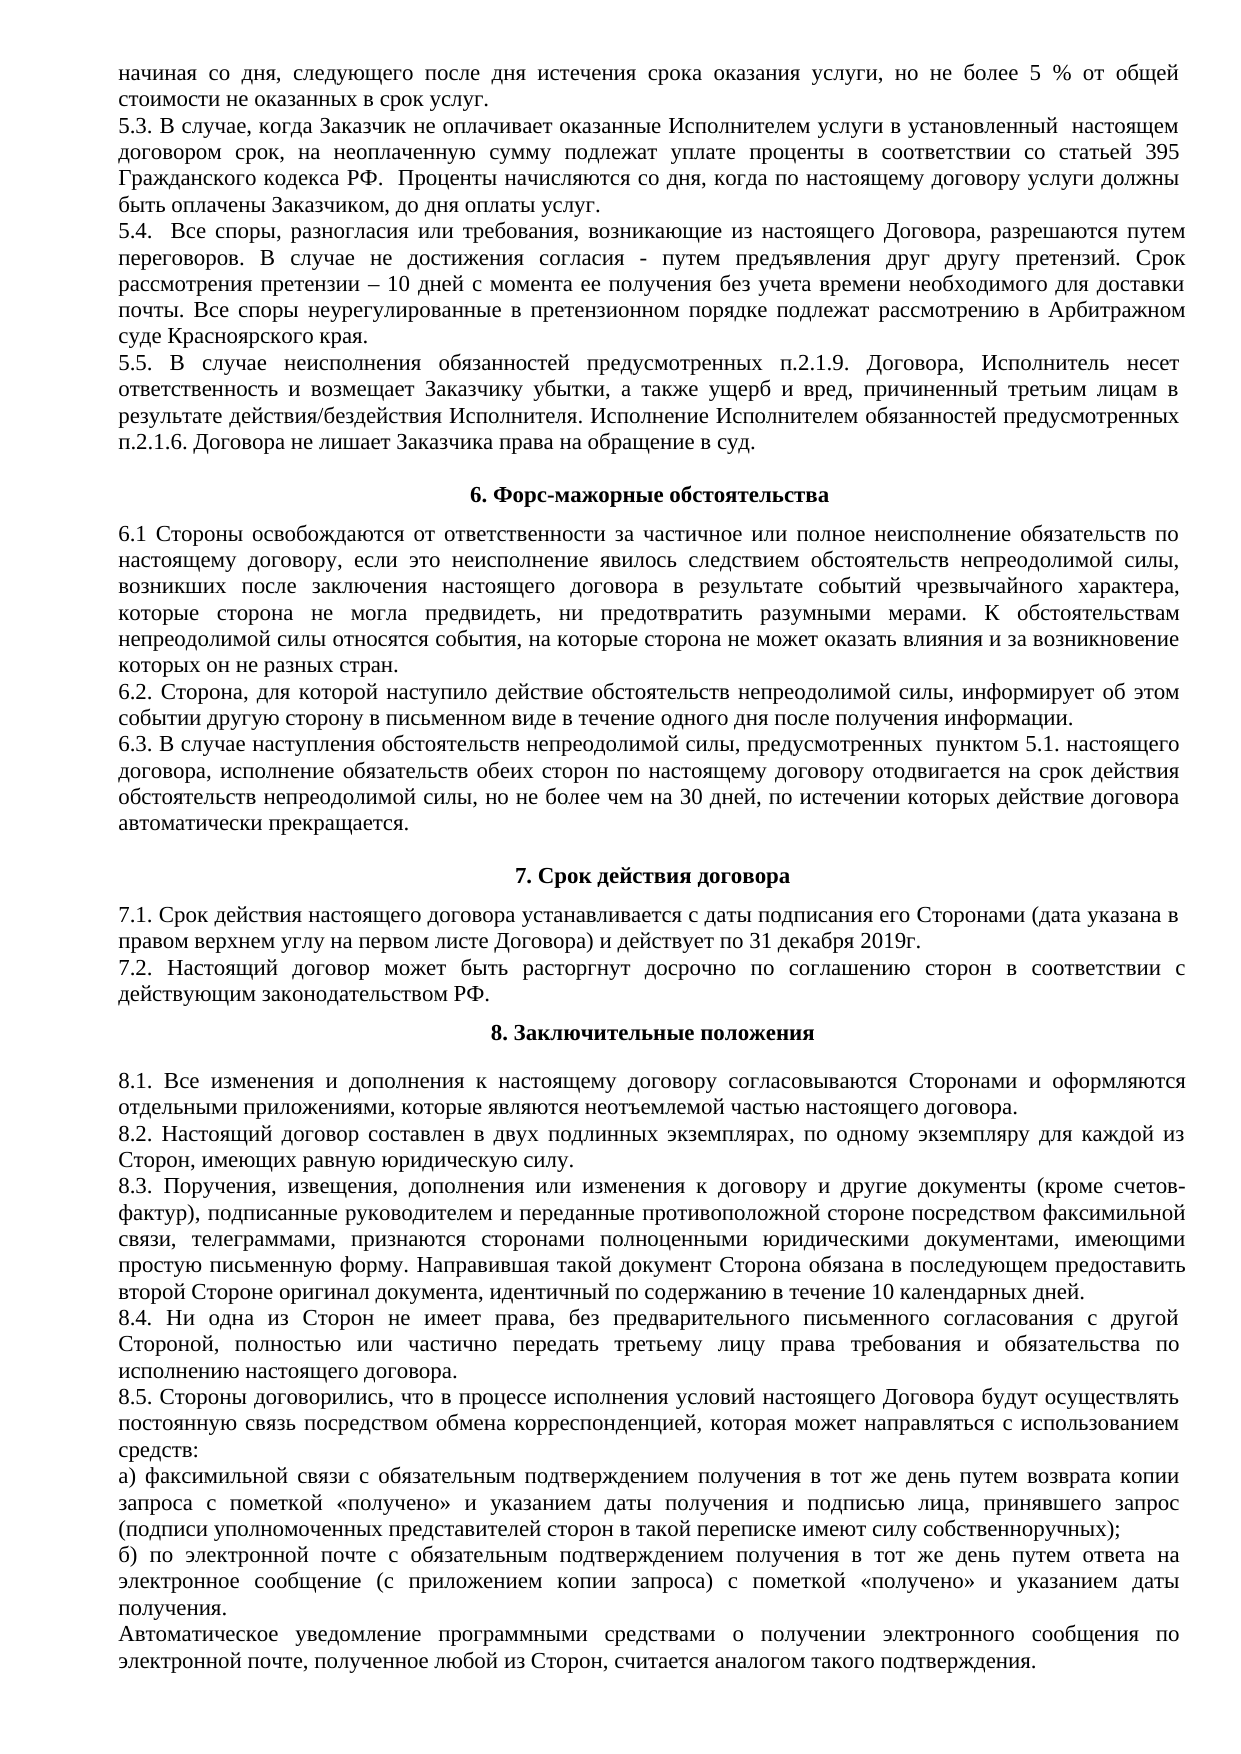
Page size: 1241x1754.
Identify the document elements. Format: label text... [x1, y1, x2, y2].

text 8.1. Все изменения и дополнения к настоящему договору согласовываются Сторонами и оформляются отдельными приложениями, которые являются неотъемлемой частью настоящего договора. [118, 1067, 1187, 1119]
list 7.1. Срок действия настоящего договора устанавливается с даты подписания его Сторонами (дата указана в правом верхнем углу на первом листе Договора) и действует по 31 декабря 2019г. [118, 901, 1181, 954]
text 8.3. Поручения, извещения, дополнения или изменения к договору и другие документы (кроме счетов-фактур), подписанные руководителем и переданные противоположной стороне посредством факсимильной связи, телеграммами, признаются сторонами полноценными юридическими документами, имеющими простую письменную форму. Направившая такой документ Сторона обязана в последующем предоставить второй Стороне оригинал документа, идентичный по содержанию в течение 10 календарных дней. [118, 1172, 1187, 1304]
list 6. Форс-мажорные обстоятельства [118, 481, 1181, 507]
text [118, 59, 1181, 112]
text а) факсимильной связи с обязательным подтверждением получения в тот же день путем возврата копии запроса с пометкой «получено» и указанием даты получения и подписью лица, принявшего запрос (подписи уполномоченных представителей сторон в такой переписке имеют силу собственноручных); [118, 1462, 1181, 1541]
text 8. Заключительные положения [118, 1019, 1187, 1045]
text 6.3. В случае наступления обстоятельств непреодолимой силы, предусмотренных пунктом 5.1. настоящего договора, исполнение обязательств обеих сторон по настоящему договору отодвигается на срок действия обстоятельств непреодолимой силы, но не более чем на 30 дней, по истечении которых действие договора автоматически прекращается. [118, 730, 1181, 836]
text 5.4. Все споры, разногласия или требования, возникающие из настоящего Договора, разрешаются путем переговоров. В случае не достижения согласия - путем предъявления друг другу претензий. Срок рассмотрения претензии – 10 дней с момента ее получения без учета времени необходимого для доставки почты. Все споры неурегулированные в претензионном порядке подлежат рассмотрению в Арбитражном суде Красноярского края. [118, 217, 1187, 349]
text 6.2. Сторона, для которой наступило действие обстоятельств непреодолимой силы, информирует об этом событии другую сторону в письменном виде в течение одного дня после получения информации. [118, 678, 1181, 730]
text 7.2. Настоящий договор может быть расторгнут досрочно по соглашению сторон в соответствии с действующим законодательством РФ. [118, 954, 1187, 1006]
text 8.4. Ни одна из Сторон не имеет права, без предварительного письменного согласования с другой Стороной, полностью или частично передать третьему лицу права требования и обязательства по исполнению настоящего договора. [118, 1304, 1181, 1383]
text Автоматическое уведомление программными средствами о получении электронного сообщения по электронной почте, полученное любой из Сторон, считается аналогом такого подтверждения. [118, 1620, 1181, 1673]
text 8.5. Стороны договорились, что в процессе исполнения условий настоящего Договора будут осуществлять постоянную связь посредством обмена корреспонденцией, которая может направляться с использованием средств: [118, 1383, 1181, 1462]
text 8.2. Настоящий договор составлен в двух подлинных экземплярах, по одному экземпляру для каждой из Сторон, имеющих равную юридическую силу. [118, 1119, 1187, 1172]
text 5.3. В случае, когда Заказчик не оплачивает оказанные Исполнителем услуги в установленный настоящем договором срок, на неоплаченную сумму подлежат уплате проценты в соответствии со статьей 395 Гражданского кодекса РФ. Проценты начисляются со дня, когда по настоящему договору услуги должны быть оплачены Заказчиком, до дня оплаты услуг. [118, 112, 1181, 217]
text 6.1 Стороны освобождаются от ответственности за частичное или полное неисполнение обязательств по настоящему договору, если это неисполнение явилось следствием обстоятельств непреодолимой силы, возникших после заключения настоящего договора в результате событий чрезвычайного характера, которые сторона не могла предвидеть, ни предотвратить разумными мерами. К обстоятельствам непреодолимой силы относятся события, на которые сторона не может оказать влияния и за возникновение которых он не разных стран. [118, 519, 1181, 678]
text 7. Срок действия договора [118, 862, 1187, 888]
text 5.5. В случае неисполнения обязанностей предусмотренных п.2.1.9. Договора, Исполнитель несет ответственность и возмещает Заказчику убытки, а также ущерб и вред, причиненный третьим лицам в результате действия/бездействия Исполнителя. Исполнение Исполнителем обязанностей предусмотренных п.2.1.6. Договора не лишает Заказчика права на обращение в суд. [118, 349, 1181, 454]
text б) по электронной почте с обязательным подтверждением получения в тот же день путем ответа на электронное сообщение (с приложением копии запроса) с пометкой «получено» и указанием даты получения. [118, 1541, 1181, 1620]
